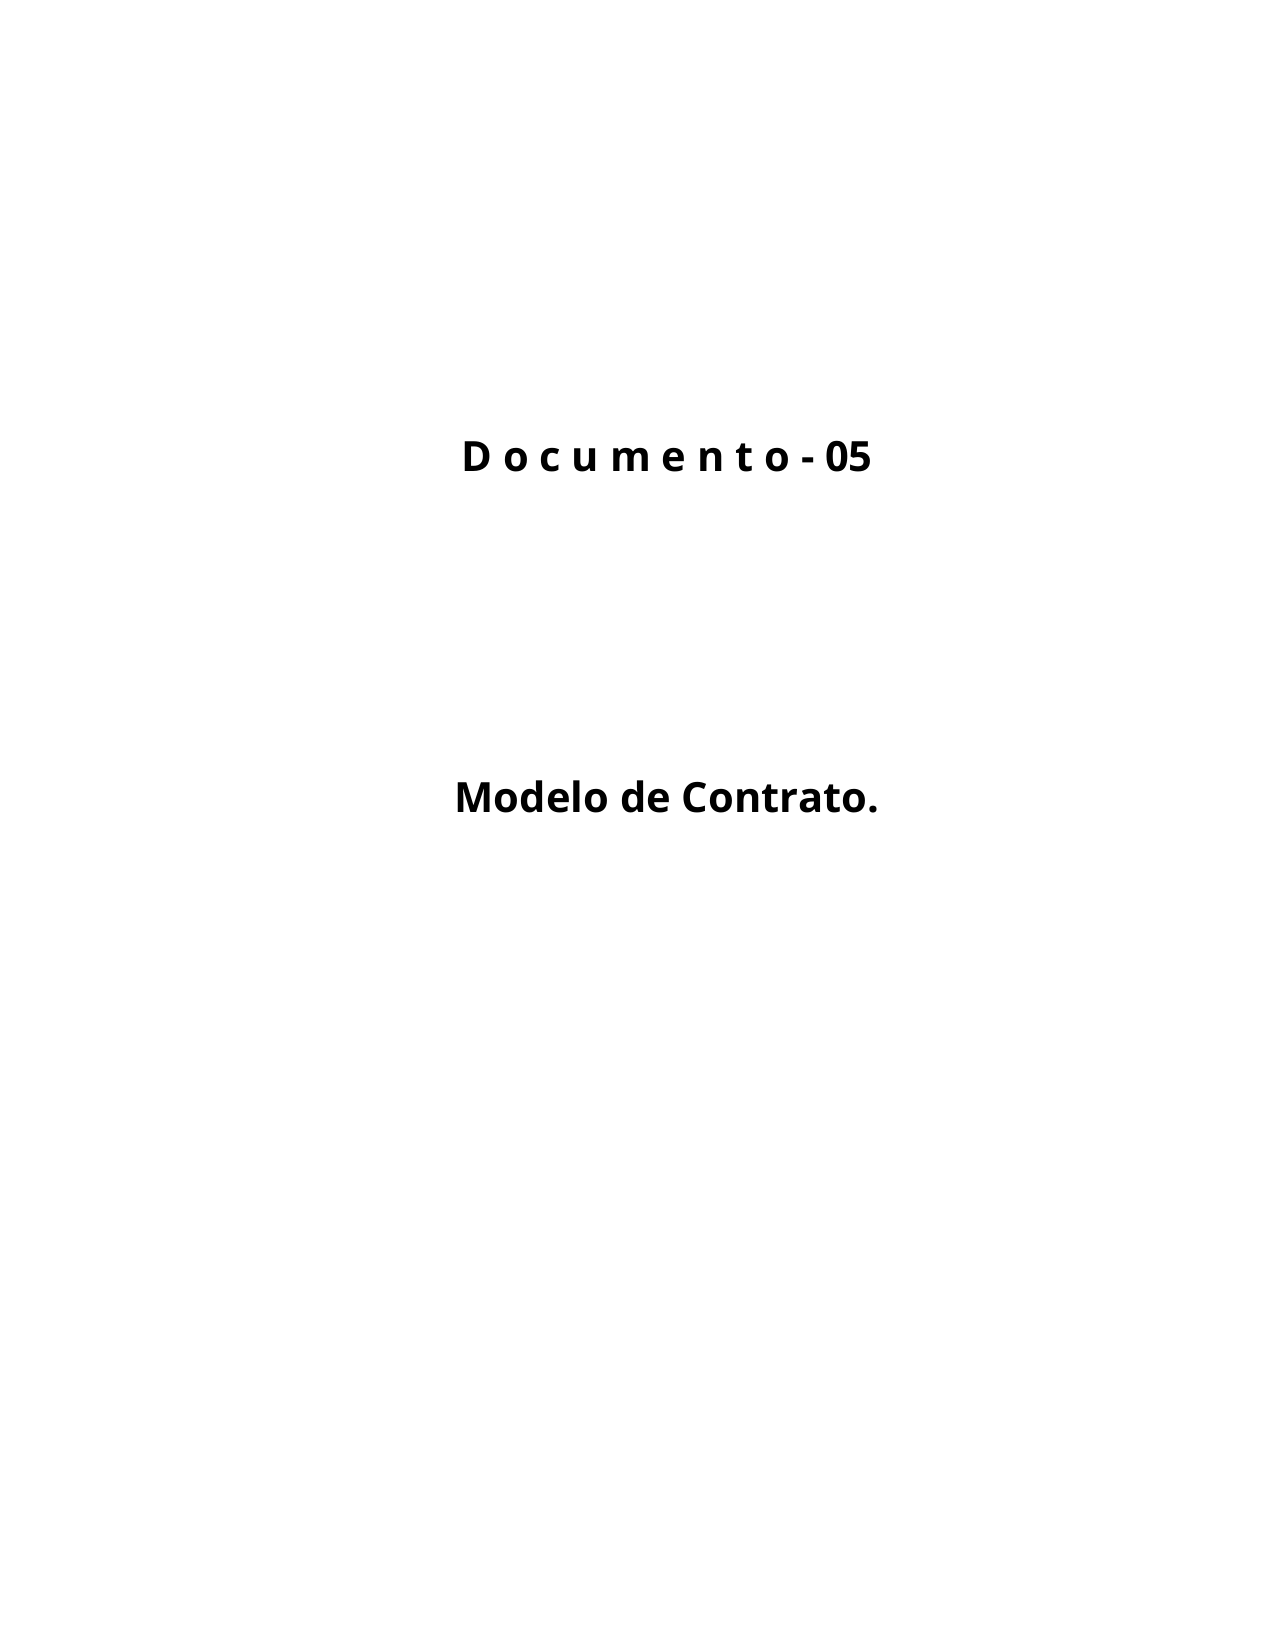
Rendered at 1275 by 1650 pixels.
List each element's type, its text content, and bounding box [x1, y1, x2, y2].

text D o c u m e n t o - 05 [177, 427, 1157, 484]
text Modelo de Contrato. [177, 768, 1157, 824]
